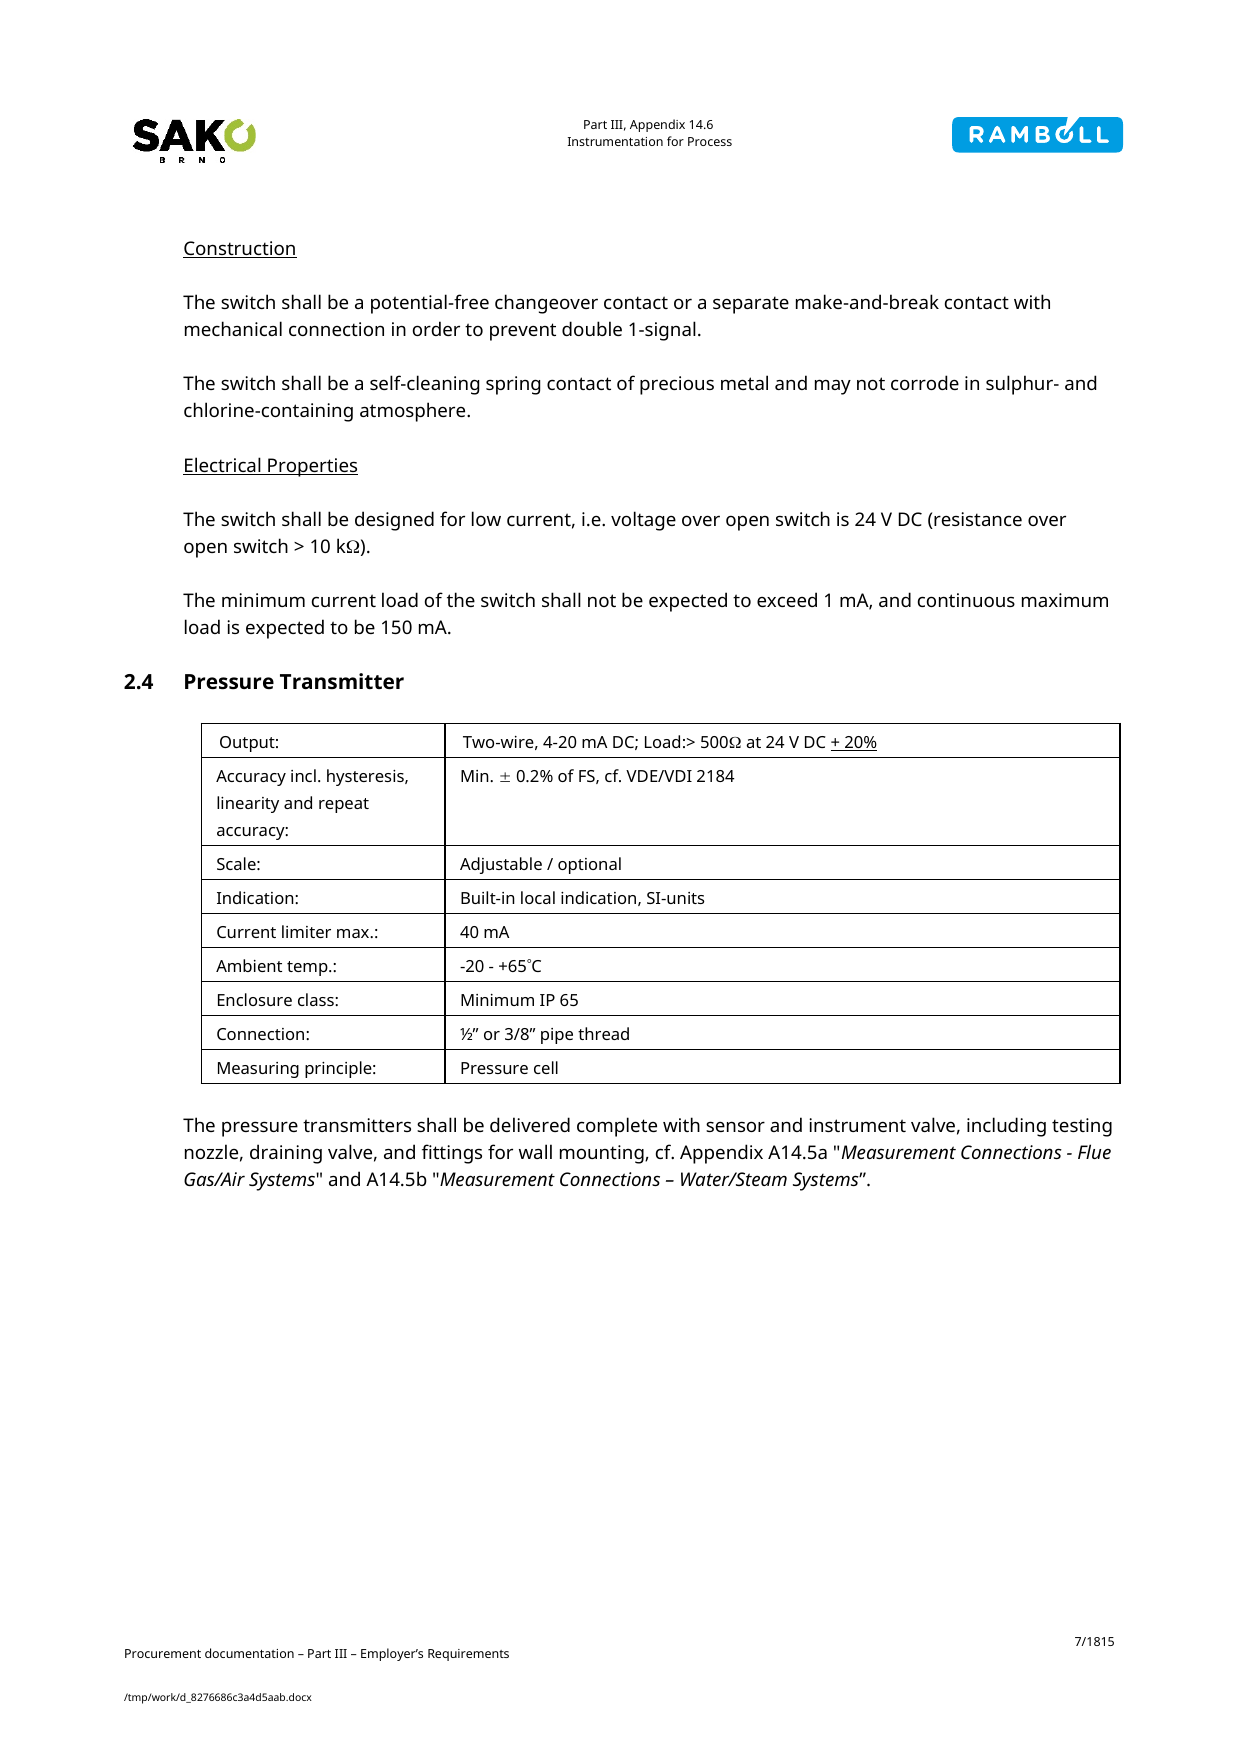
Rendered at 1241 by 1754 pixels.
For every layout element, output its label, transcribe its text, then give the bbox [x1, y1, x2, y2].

table_cell Ambient temp.: [202, 948, 444, 981]
table_cell Connection: [202, 1016, 444, 1048]
table_cell Current limiter max.: [202, 914, 444, 947]
table_cell Pressure cell [446, 1050, 1119, 1082]
table_header Output: [202, 724, 444, 757]
table_cell 40 mA [446, 914, 1119, 947]
table_cell Measuring principle: [202, 1050, 444, 1082]
table_cell Scale: [202, 846, 444, 879]
table_cell -20 - +65C [446, 948, 1119, 981]
text The switch shall be a self-cleaning spring contact of precious metal and may not corrode in sulphur- and chlorine-containing atmosphere. [183, 369, 1116, 423]
text The switch shall be designed for low current, i.e. voltage over open switch is 24 V DC (resistance over open switch > 10 k). [183, 504, 1116, 559]
table_cell Adjustable / optional [446, 846, 1119, 879]
text The switch shall be a potential-free changeover contact or a separate make-and-break contact with mechanical connection in order to prevent double 1-signal. [183, 288, 1116, 342]
table_cell Indication: [202, 880, 444, 913]
table_cell Min. 0.2% of FS, cf. VDE/VDI 2184 [446, 758, 1119, 845]
picture [132, 119, 256, 163]
text The pressure transmitters shall be delivered complete with sensor and instrument valve, including testing nozzle, draining valve, and fittings for wall mounting, cf. Appendix A14.5a "Measurement Connections - Flue Gas/Air Systems" and A14.5b "Measurement Connections – Water/Steam Systems”. [183, 1111, 1116, 1192]
table_cell Accuracy incl. hysteresis, linearity and repeat accuracy: [202, 758, 444, 845]
table_header Two-wire, 4-20 mA DC; Load:> 500 at 24 V DC + 20% [446, 724, 1119, 757]
text Electrical Properties [183, 450, 1116, 477]
table_cell ½” or 3/8” pipe thread [446, 1016, 1119, 1048]
table_cell Built-in local indication, SI-units [446, 880, 1119, 913]
table_cell Enclosure class: [202, 982, 444, 1014]
table_cell Minimum IP 65 [446, 982, 1119, 1014]
text The minimum current load of the switch shall not be expected to exceed 1 mA, and continuous maximum load is expected to be 150 mA. [183, 586, 1116, 640]
subtitle Pressure Transmitter [153, 667, 1116, 696]
text Construction [183, 234, 1116, 261]
